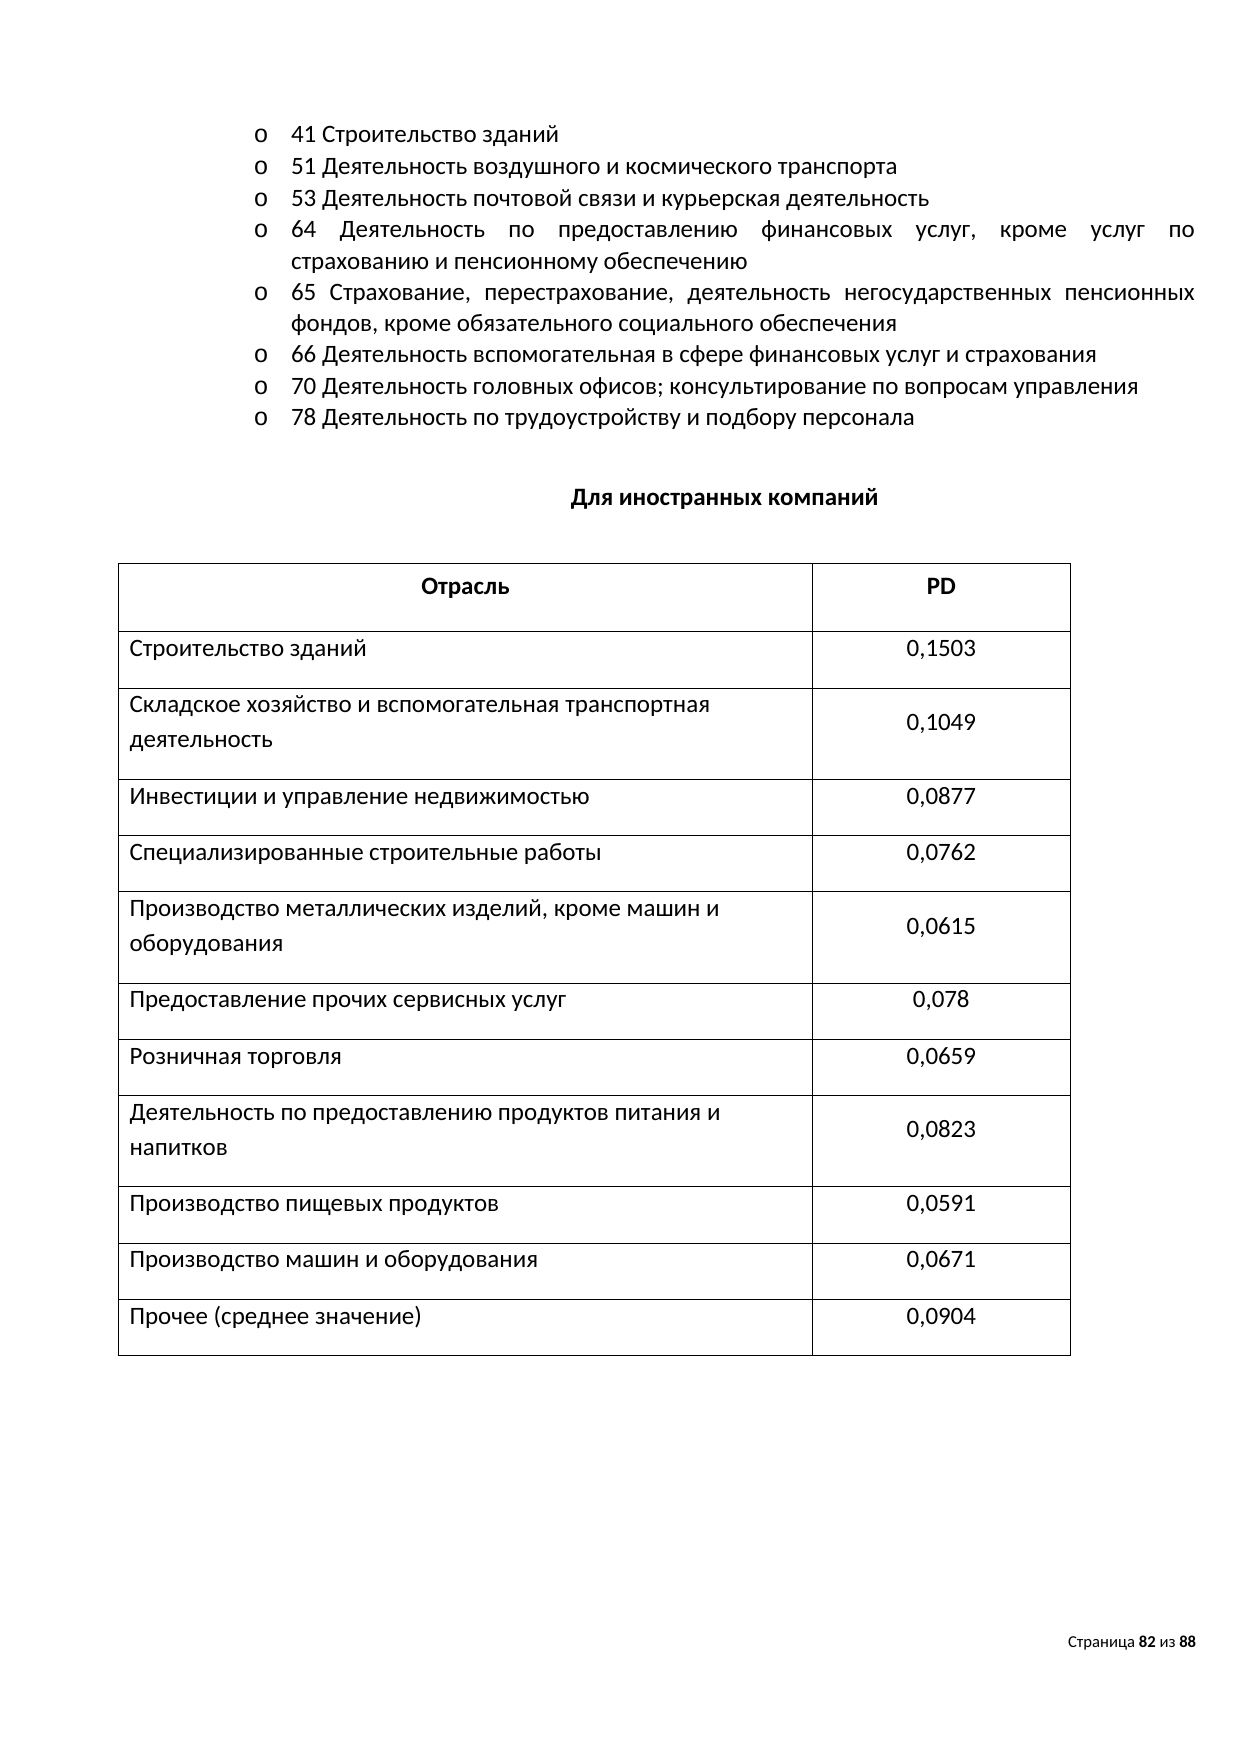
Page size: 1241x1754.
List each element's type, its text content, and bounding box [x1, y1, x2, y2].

table_cell 0,078 [813, 984, 1070, 1039]
list 53 Деятельность почтовой связи и курьерская деятельность [253, 182, 1196, 213]
table_cell Розничная торговля [119, 1040, 812, 1095]
table_cell 0,0762 [813, 836, 1070, 891]
table_cell Деятельность по предоставлению продуктов питания и напитков [119, 1096, 812, 1186]
table_cell 0,0671 [813, 1244, 1070, 1299]
table_cell Производство металлических изделий, кроме машин и оборудования [119, 892, 812, 982]
table_cell 0,1503 [813, 632, 1070, 687]
table_cell Специализированные строительные работы [119, 836, 812, 891]
list 70 Деятельность головных офисов; консультирование по вопросам управления [253, 370, 1196, 402]
table_cell Строительство зданий [119, 632, 812, 687]
table_cell Производство пищевых продуктов [119, 1187, 812, 1242]
list 66 Деятельность вспомогательная в сфере финансовых услуг и страхования [253, 338, 1196, 370]
list 51 Деятельность воздушного и космического транспорта [253, 150, 1196, 182]
table_cell 0,1049 [813, 689, 1070, 779]
table_cell 0,0591 [813, 1187, 1070, 1242]
list 64 Деятельность по предоставлению финансовых услуг, кроме услуг по страхованию и пенсионному обеспечению [253, 213, 1196, 276]
list 41 Строительство зданий [253, 118, 1196, 150]
table_cell Производство машин и оборудования [119, 1244, 812, 1299]
table_cell 0,0659 [813, 1040, 1070, 1095]
table_cell 0,0904 [813, 1300, 1070, 1355]
table_cell Складское хозяйство и вспомогательная транспортная деятельность [119, 689, 812, 779]
table_cell Прочее (среднее значение) [119, 1300, 812, 1355]
table_cell Инвестиции и управление недвижимостью [119, 780, 812, 835]
table_header Отрасль [119, 564, 812, 631]
list Для иностранных компаний [253, 481, 1196, 511]
table_cell 0,0877 [813, 780, 1070, 835]
table_cell 0,0615 [813, 892, 1070, 982]
table_header PD [813, 564, 1070, 631]
table_cell 0,0823 [813, 1096, 1070, 1186]
list 78 Деятельность по трудоустройству и подбору персонала [253, 402, 1196, 433]
list 65 Страхование, перестрахование, деятельность негосударственных пенсионных фондов, кроме обязательного социального обеспечения [253, 276, 1196, 338]
table_cell Предоставление прочих сервисных услуг [119, 984, 812, 1039]
